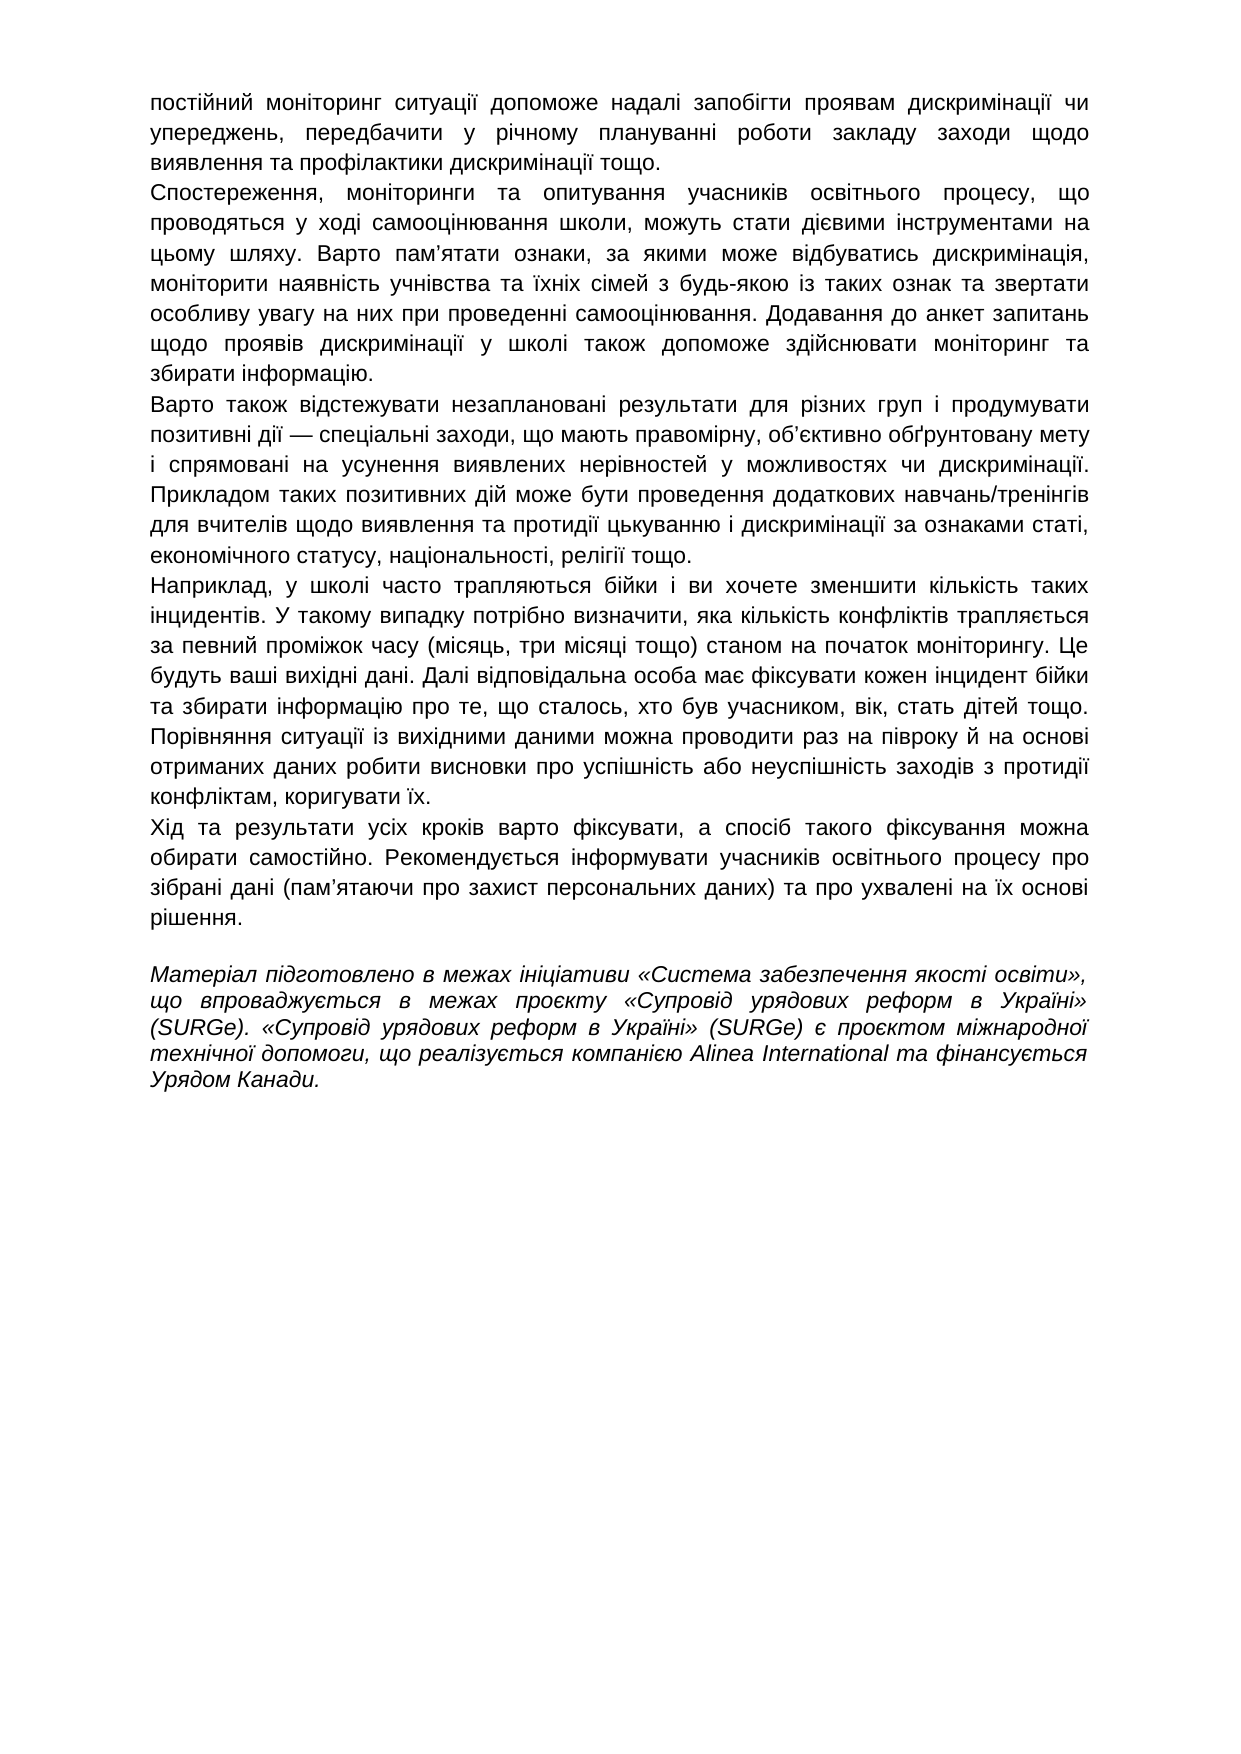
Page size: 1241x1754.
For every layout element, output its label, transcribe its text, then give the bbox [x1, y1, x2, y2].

text Матеріал підготовлено в межах ініціативи «Система забезпечення якості освіти», що впроваджується в межах проєкту «Супровід урядових реформ в Україні» (SURGe). «Супровід урядових реформ в Україні» (SURGe) є проєктом міжнародної технічної допомоги, що реалізується компанією Alinea International та фінансується Урядом Канади. [150, 961, 1090, 1092]
text Варто також відстежувати незаплановані результати для різних груп і продумувати позитивні дії — спеціальні заходи, що мають правомірну, об’єктивно обґрунтовану мету і спрямовані на усунення виявлених нерівностей у можливостях чи дискримінації. Прикладом таких позитивних дій може бути проведення додаткових навчань/тренінгів для вчителів щодо виявлення та протидії цькуванню і дискримінації за ознаками статі, економічного статусу, національності, релігії тощо. [150, 391, 1090, 568]
text Спостереження, моніторинги та опитування учасників освітнього процесу, що проводяться у ході самооцінювання школи, можуть стати дієвими інструментами на цьому шляху. Варто пам’ятати ознаки, за якими може відбуватись дискримінація, моніторити наявність учнівства та їхніх сімей з будь-якою із таких ознак та звертати особливу увагу на них при проведенні самооцінювання. Додавання до анкет запитань щодо проявів дискримінації у школі також допоможе здійснювати моніторинг та збирати інформацію. [150, 179, 1090, 387]
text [150, 88, 1090, 175]
text Хід та результати усіх кроків варто фіксувати, а спосіб такого фіксування можна обирати самостійно. Рекомендується інформувати учасників освітнього процесу про зібрані дані (пам’ятаючи про захист персональних даних) та про ухвалені на їх основі рішення. [150, 813, 1090, 931]
text Наприклад, у школі часто трапляються бійки і ви хочете зменшити кількість таких інцидентів. У такому випадку потрібно визначити, яка кількість конфліктів трапляється за певний проміжок часу (місяць, три місяці тощо) станом на початок моніторингу. Це будуть ваші вихідні дані. Далі відповідальна особа має фіксувати кожен інцидент бійки та збирати інформацію про те, що сталось, хто був учасником, вік, стать дітей тощо. Порівняння ситуації із вихідними даними можна проводити раз на півроку й на основі отриманих даних робити висновки про успішність або неуспішність заходів з протидії конфліктам, коригувати їх. [150, 572, 1090, 810]
